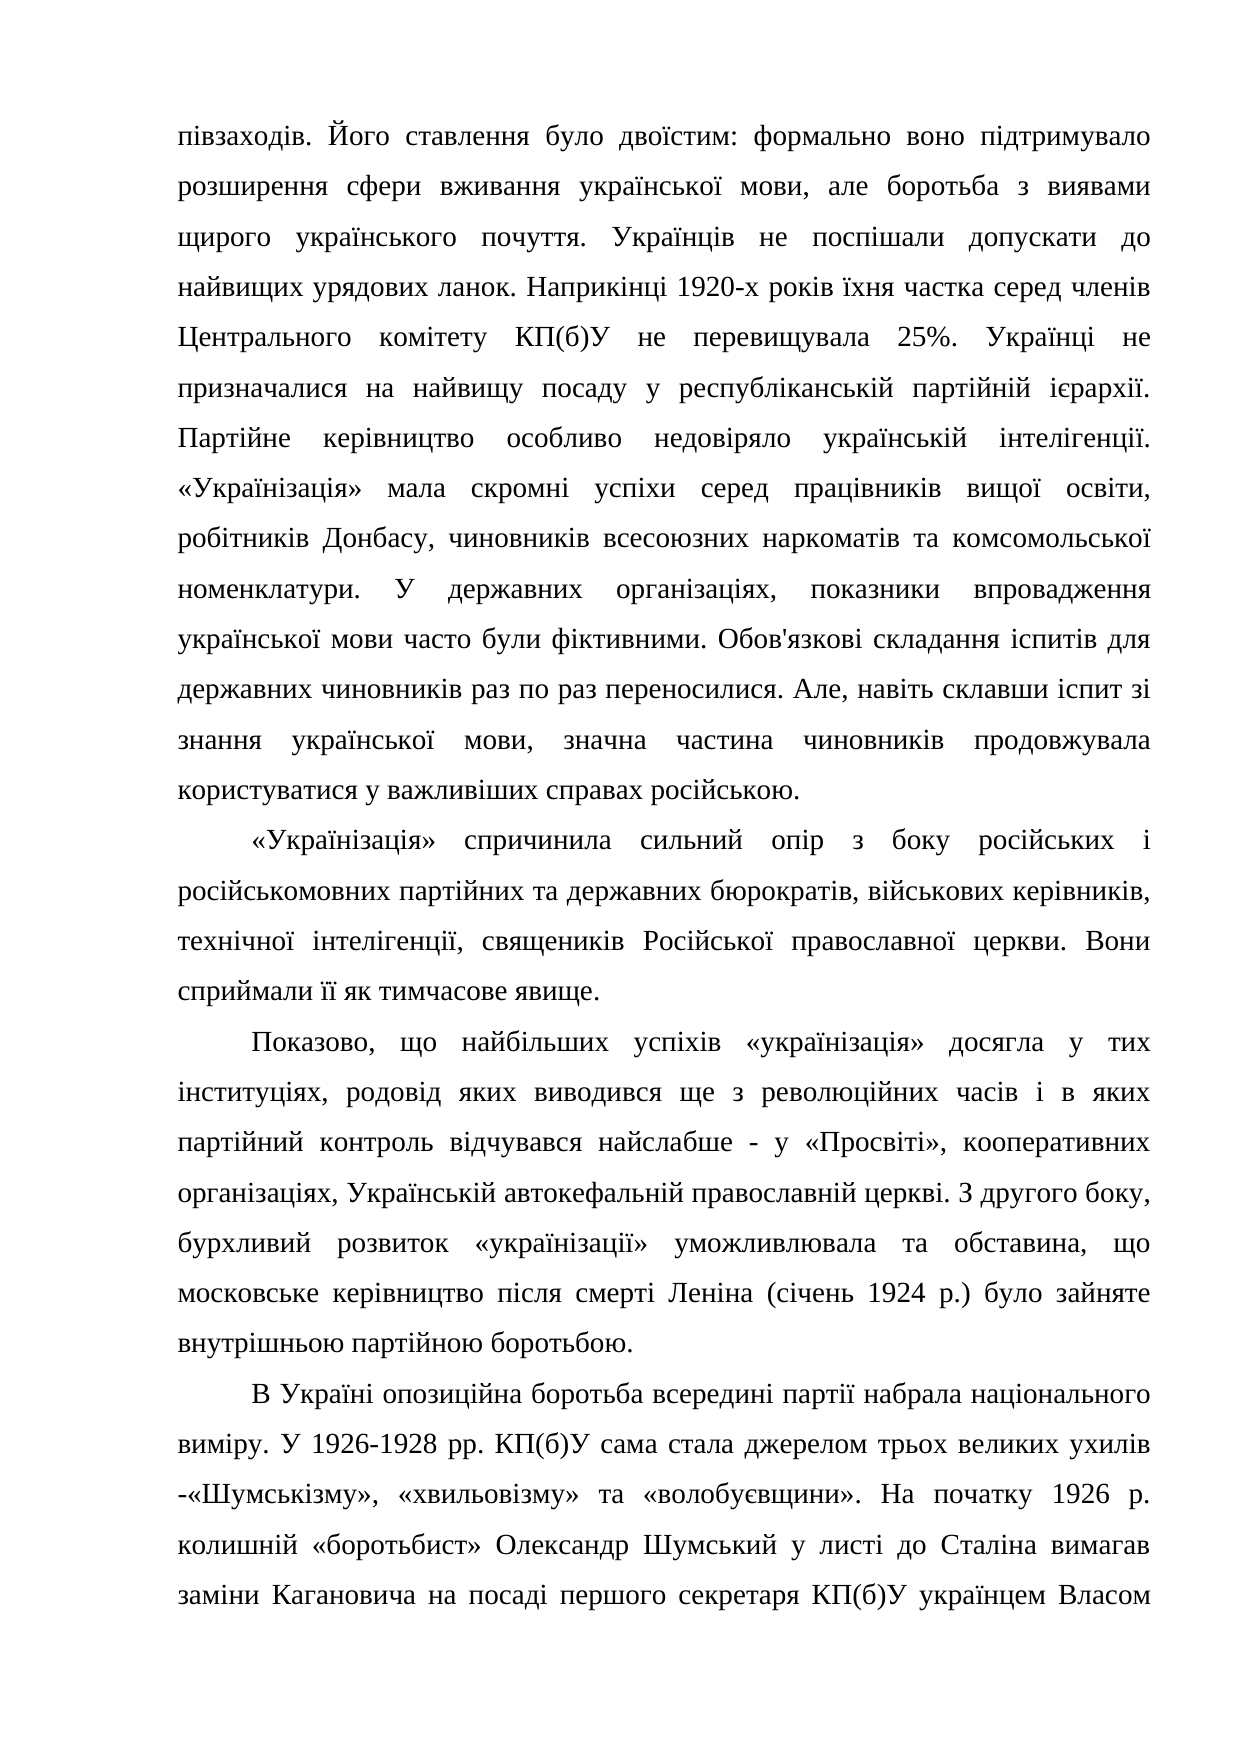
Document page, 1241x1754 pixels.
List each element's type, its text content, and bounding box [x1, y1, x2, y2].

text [177, 1376, 1152, 1611]
text «Українізація» спричинила сильний опір з боку російських і російськомовних партійних та державних бюрократів, військових керівників, технічної інтелігенції, священиків Російської православної церкви. Вони сприймали її як тимчасове явище. [177, 822, 1152, 1007]
text Показово, що найбільших успіхів «українізація» досягла у тих інституціях, родовід яких виводився ще з революційних часів і в яких партійний контроль відчувався найслабше - у «Просвіті», кооперативних організаціях, Українській автокефальній православній церкві. З другого боку, бурхливий розвиток «українізації» уможливлювала та обставина, що московське керівництво після смерті Леніна (січень 1924 р.) було зайняте внутрішньою партійною боротьбою. [177, 1024, 1152, 1359]
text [177, 118, 1152, 806]
